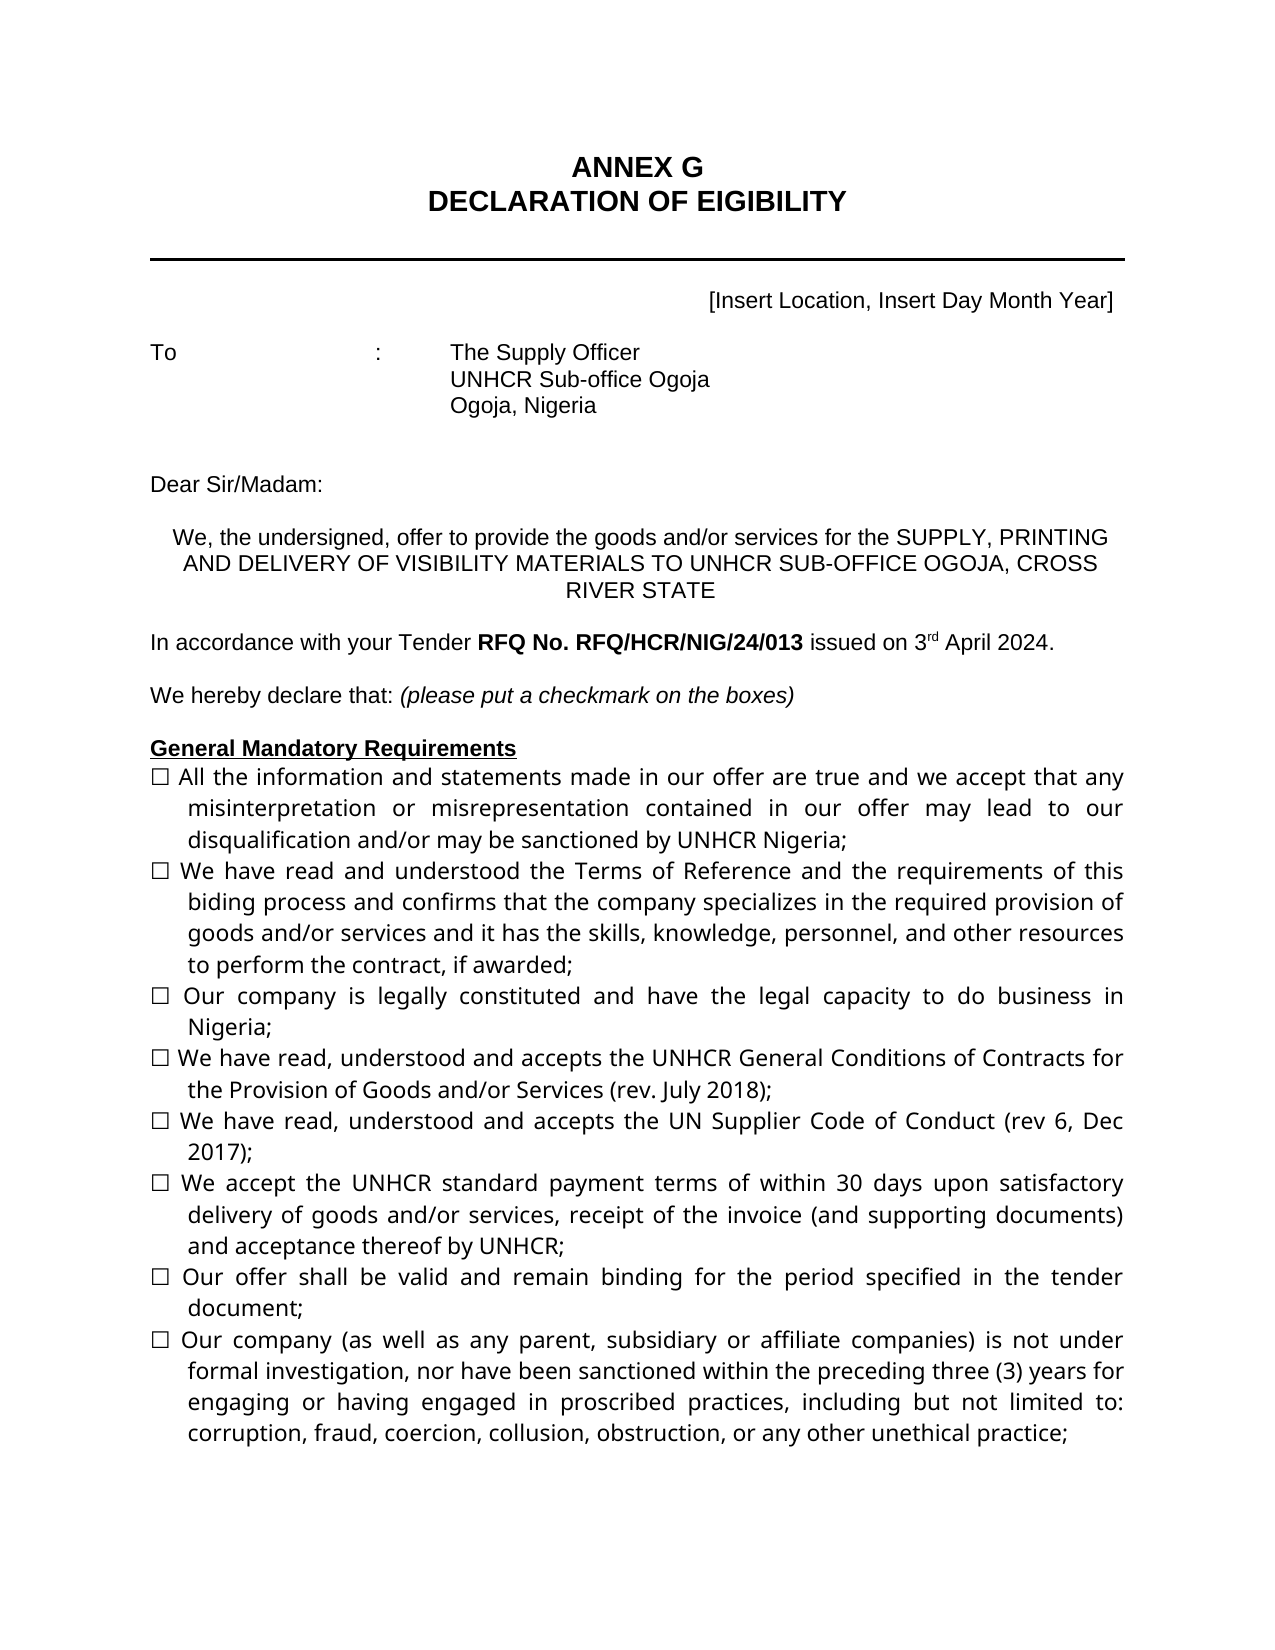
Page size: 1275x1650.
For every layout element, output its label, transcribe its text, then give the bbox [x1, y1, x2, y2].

list DECLARATION OF EIGIBILITY [150, 183, 1125, 217]
text Ogoja, Nigeria [150, 392, 1125, 418]
text ☐ We accept the UNHCR standard payment terms of within 30 days upon satisfactory delivery of goods and/or services, receipt of the invoice (and supporting documents) and acceptance thereof by UNHCR; [150, 1167, 1125, 1261]
text ☐ We have read, understood and accepts the UNHCR General Conditions of Contracts for the Provision of Goods and/or Services (rev. July 2018); [150, 1042, 1125, 1105]
text ☐ We have read, understood and accepts the UN Supplier Code of Conduct (rev 6, Dec 2017); [150, 1105, 1125, 1167]
text ANNEX G [150, 150, 1125, 183]
text To : The Supply Officer [150, 339, 1125, 366]
text Dear Sir/Madam: [150, 471, 1125, 497]
text We hereby declare that: (please put a checkmark on the boxes) [150, 682, 1125, 708]
text General Mandatory Requirements [150, 735, 1125, 761]
text We, the undersigned, offer to provide the goods and/or services for the SUPPLY, PRINTING AND DELIVERY OF VISIBILITY MATERIALS TO UNHCR SUB-OFFICE OGOJA, CROSS RIVER STATE [150, 524, 1131, 603]
text ☐ Our company is legally constituted and have the legal capacity to do business in Nigeria; [150, 980, 1125, 1042]
text [Insert Location, Insert Day Month Year] [150, 287, 1125, 313]
text ☐ Our company (as well as any parent, subsidiary or affiliate companies) is not under formal investigation, nor have been sanctioned within the preceding three (3) years for engaging or having engaged in proscribed practices, including but not limited to: corruption, fraud, coercion, collusion, obstruction, or any other unethical practice; [150, 1323, 1125, 1448]
text UNHCR Sub-office Ogoja [150, 366, 1125, 392]
text ☐ Our offer shall be valid and remain binding for the period specified in the tender document; [150, 1261, 1125, 1323]
text ☐ We have read and understood the Terms of Reference and the requirements of this biding process and confirms that the company specializes in the required provision of goods and/or services and it has the skills, knowledge, personnel, and other resources to perform the contract, if awarded; [150, 855, 1125, 980]
text In accordance with your Tender RFQ No. RFQ/HCR/NIG/24/013 issued on 3rd April 2024. [150, 629, 1125, 656]
text ☐ All the information and statements made in our offer are true and we accept that any misinterpretation or misrepresentation contained in our offer may lead to our disqualification and/or may be sanctioned by UNHCR Nigeria; [150, 761, 1125, 855]
